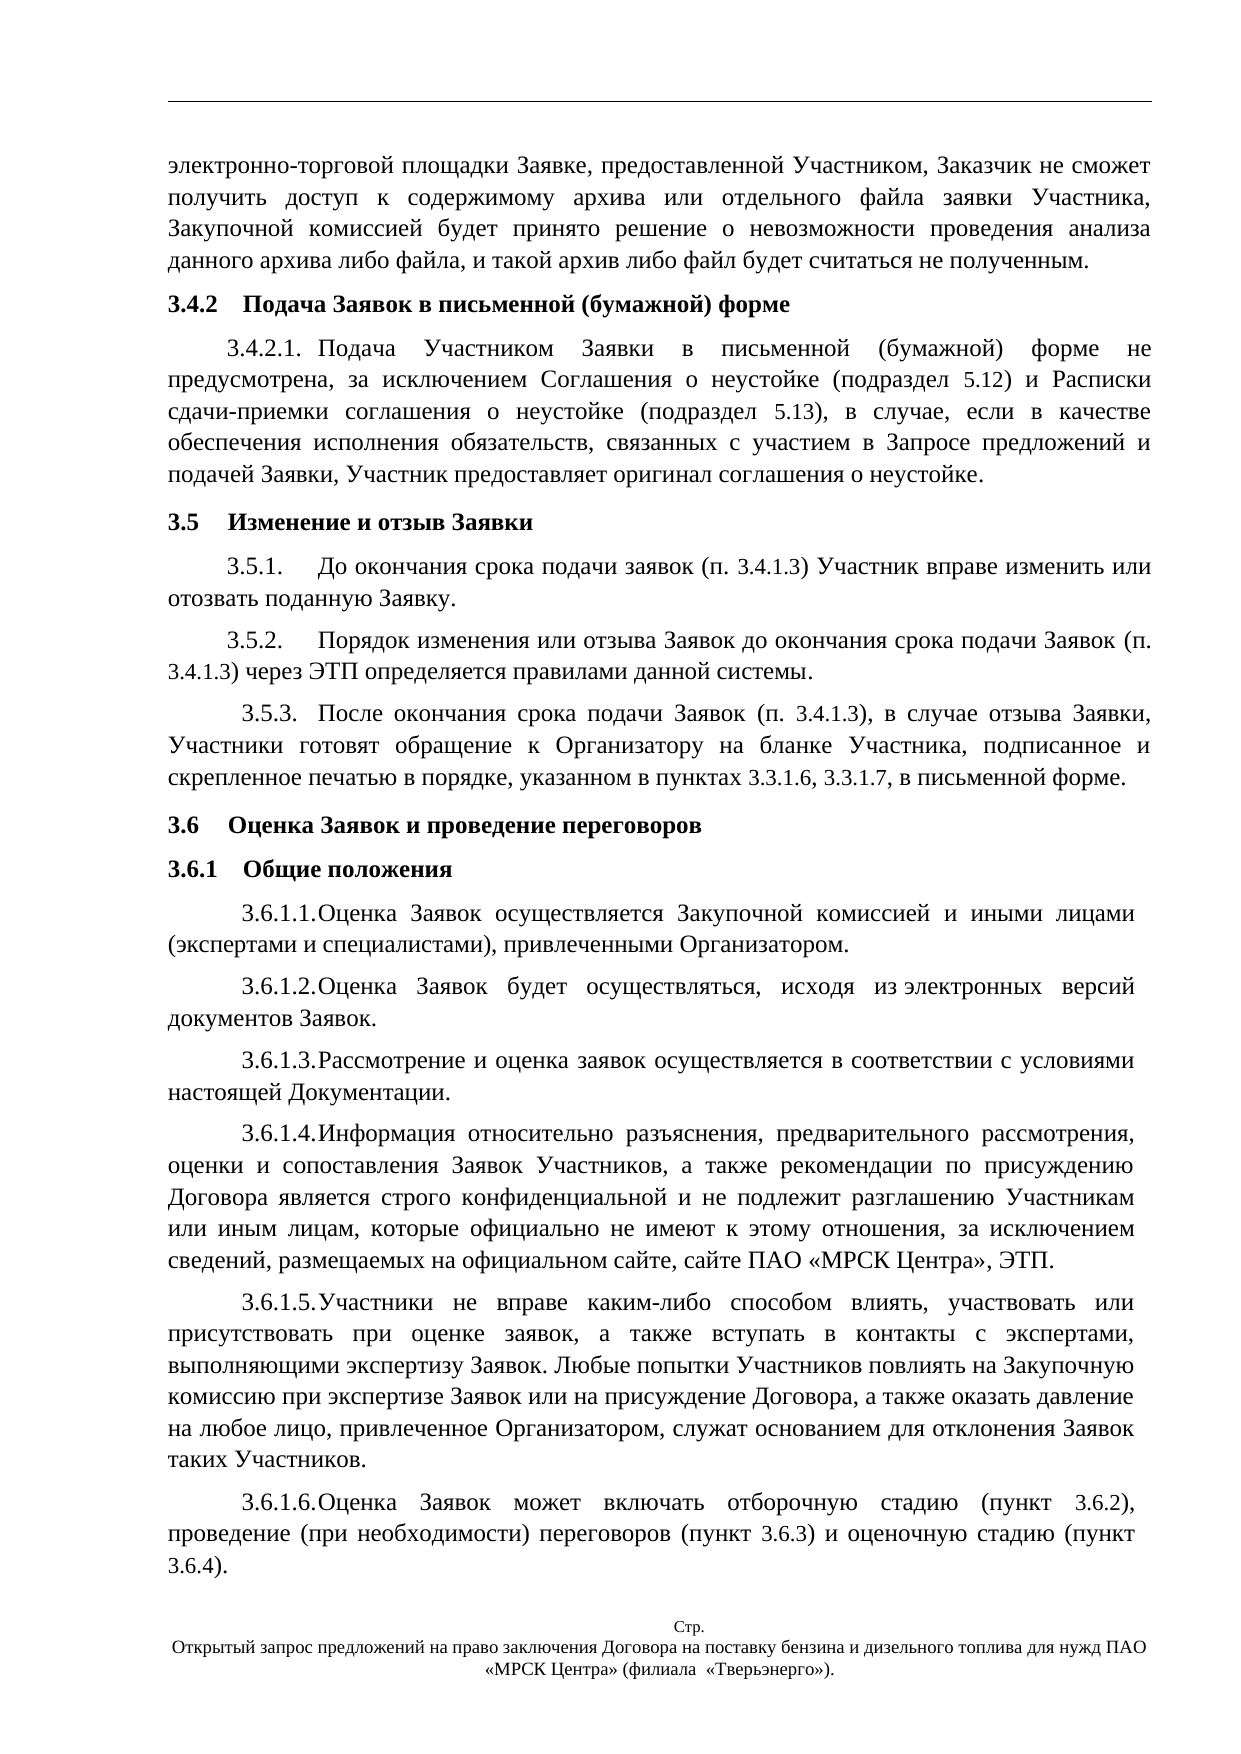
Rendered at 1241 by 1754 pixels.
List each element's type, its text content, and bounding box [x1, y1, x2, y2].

list Участники не вправе каким-либо способом влиять, участвовать или присутствовать при оценке заявок, а также вступать в контакты с экспертами, выполняющими экспертизу Заявок. Любые попытки Участников повлиять на Закупочную комиссию при экспертизе Заявок или на присуждение Договора, а также оказать давление на любое лицо, привлеченное Организатором, служат основанием для отклонения Заявок таких Участников. [168, 1287, 1135, 1473]
list После окончания срока подачи Заявок (п. 3.4.1.3), в случае отзыва Заявки, Участники готовят обращение к Организатору на бланке Участника, подписанное и скрепленное печатью в порядке, указанном в пунктах 3.3.1.6, 3.3.1.7, в письменной форме. [168, 698, 1152, 790]
list Информация относительно разъяснения, предварительного рассмотрения, оценки и сопоставления Заявок Участников, а также рекомендации по присуждению Договора является строго конфиденциальной и не подлежит разглашению Участникам или иным лицам, которые официально не имеют к этому отношения, за исключением сведений, размещаемых на официальном сайте, сайте ПАО «МРСК Центра», ЭТП. [168, 1118, 1135, 1273]
list Оценка Заявок осуществляется Закупочной комиссией и иными лицами (экспертами и специалистами), привлеченными Организатором. [168, 898, 1135, 958]
subtitle Общие положения [168, 854, 1152, 883]
subtitle Оценка Заявок и проведение переговоров [168, 810, 1152, 838]
list Рассмотрение и оценка заявок осуществляется в соответствии с условиями настоящей Документации. [168, 1045, 1135, 1105]
list Подача Участником Заявки в письменной (бумажной) форме не предусмотрена, за исключением Соглашения о неустойке (подраздел 5.12) и Расписки сдачи-приемки соглашения о неустойке (подраздел 5.13), в случае, если в качестве обеспечения исполнения обязательств, связанных с участием в Запросе предложений и подачей Заявки, Участник предоставляет оригинал соглашения о неустойке. [168, 333, 1152, 488]
list Порядок изменения или отзыва Заявок до окончания срока подачи Заявок (п. 3.4.1.3) через ЭТП определяется правилами данной системы. [168, 625, 1152, 685]
list До окончания срока подачи заявок (п. 3.4.1.3) Участник вправе изменить или отозвать поданную Заявку. [168, 551, 1152, 612]
list Оценка Заявок будет осуществляться, исходя из электронных версий документов Заявок. [168, 971, 1135, 1032]
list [168, 150, 1152, 273]
subtitle Изменение и отзыв Заявки [168, 507, 1152, 536]
subtitle Подача Заявок в письменной (бумажной) форме [168, 289, 1152, 317]
list Оценка Заявок может включать отборочную стадию (пункт 3.6.2), проведение (при необходимости) переговоров (пункт 3.6.3) и оценочную стадию (пункт 3.6.4). [168, 1487, 1135, 1578]
